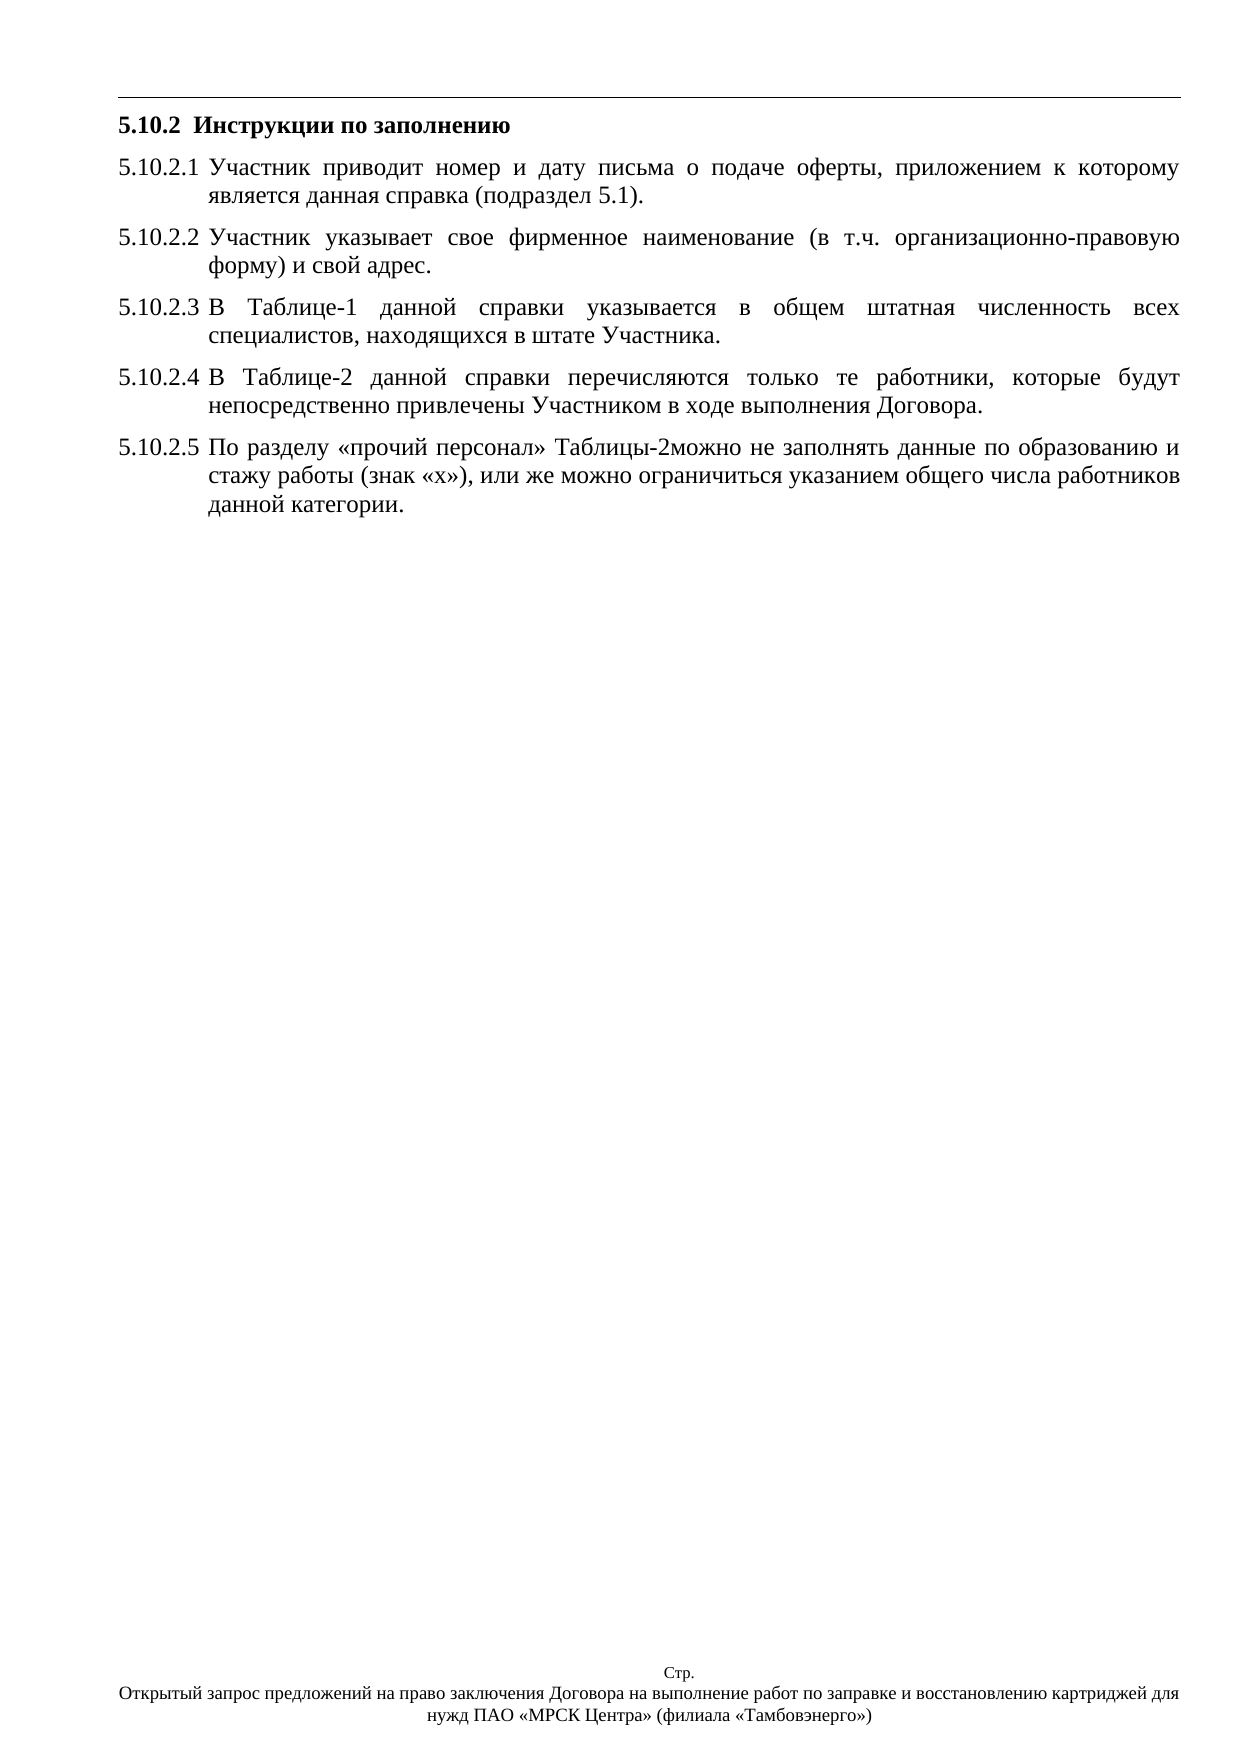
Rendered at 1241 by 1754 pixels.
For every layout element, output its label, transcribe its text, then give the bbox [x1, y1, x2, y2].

list Участник приводит номер и дату письма о подаче оферты, приложением к которому является данная справка (подраздел 5.1). [118, 152, 1181, 209]
list В Таблице-2 данной справки перечисляются только те работники, которые будут непосредственно привлечены Участником в ходе выполнения Договора. [118, 362, 1181, 419]
subtitle Инструкции по заполнению [118, 111, 1181, 139]
list В Таблице-1 данной справки указывается в общем штатная численность всех специалистов, находящихся в штате Участника. [118, 292, 1181, 349]
list По разделу «прочий персонал» Таблицы-2можно не заполнять данные по образованию и стажу работы (знак «х»), или же можно ограничиться указанием общего числа работников данной категории. [118, 432, 1181, 518]
list Участник указывает свое фирменное наименование (в т.ч. организационно-правовую форму) и свой адрес. [118, 222, 1181, 279]
